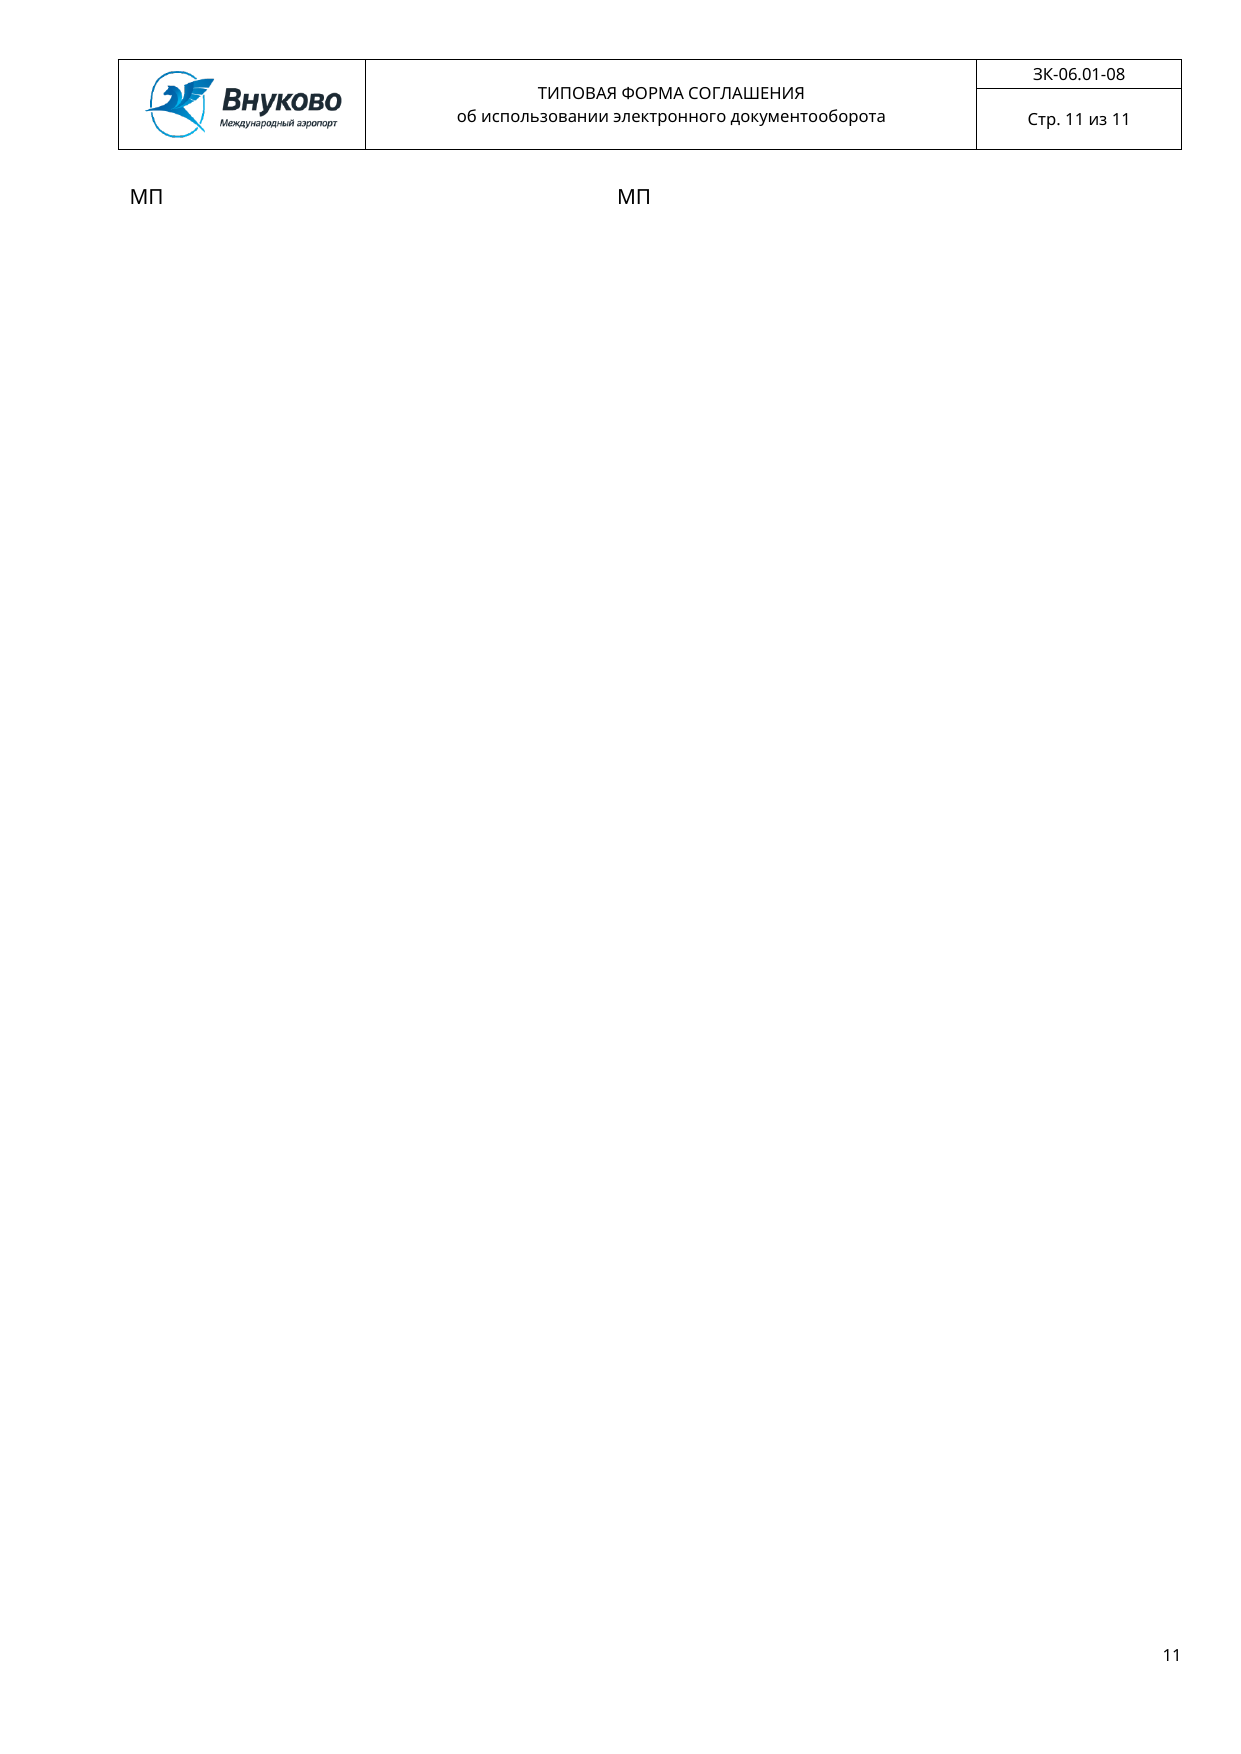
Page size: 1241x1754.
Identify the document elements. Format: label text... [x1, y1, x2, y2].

table_cell _________________/ __________ / МП [118, 179, 606, 210]
table_cell ___________________/ ___________ / МП [606, 179, 1181, 210]
picture [129, 60, 355, 150]
